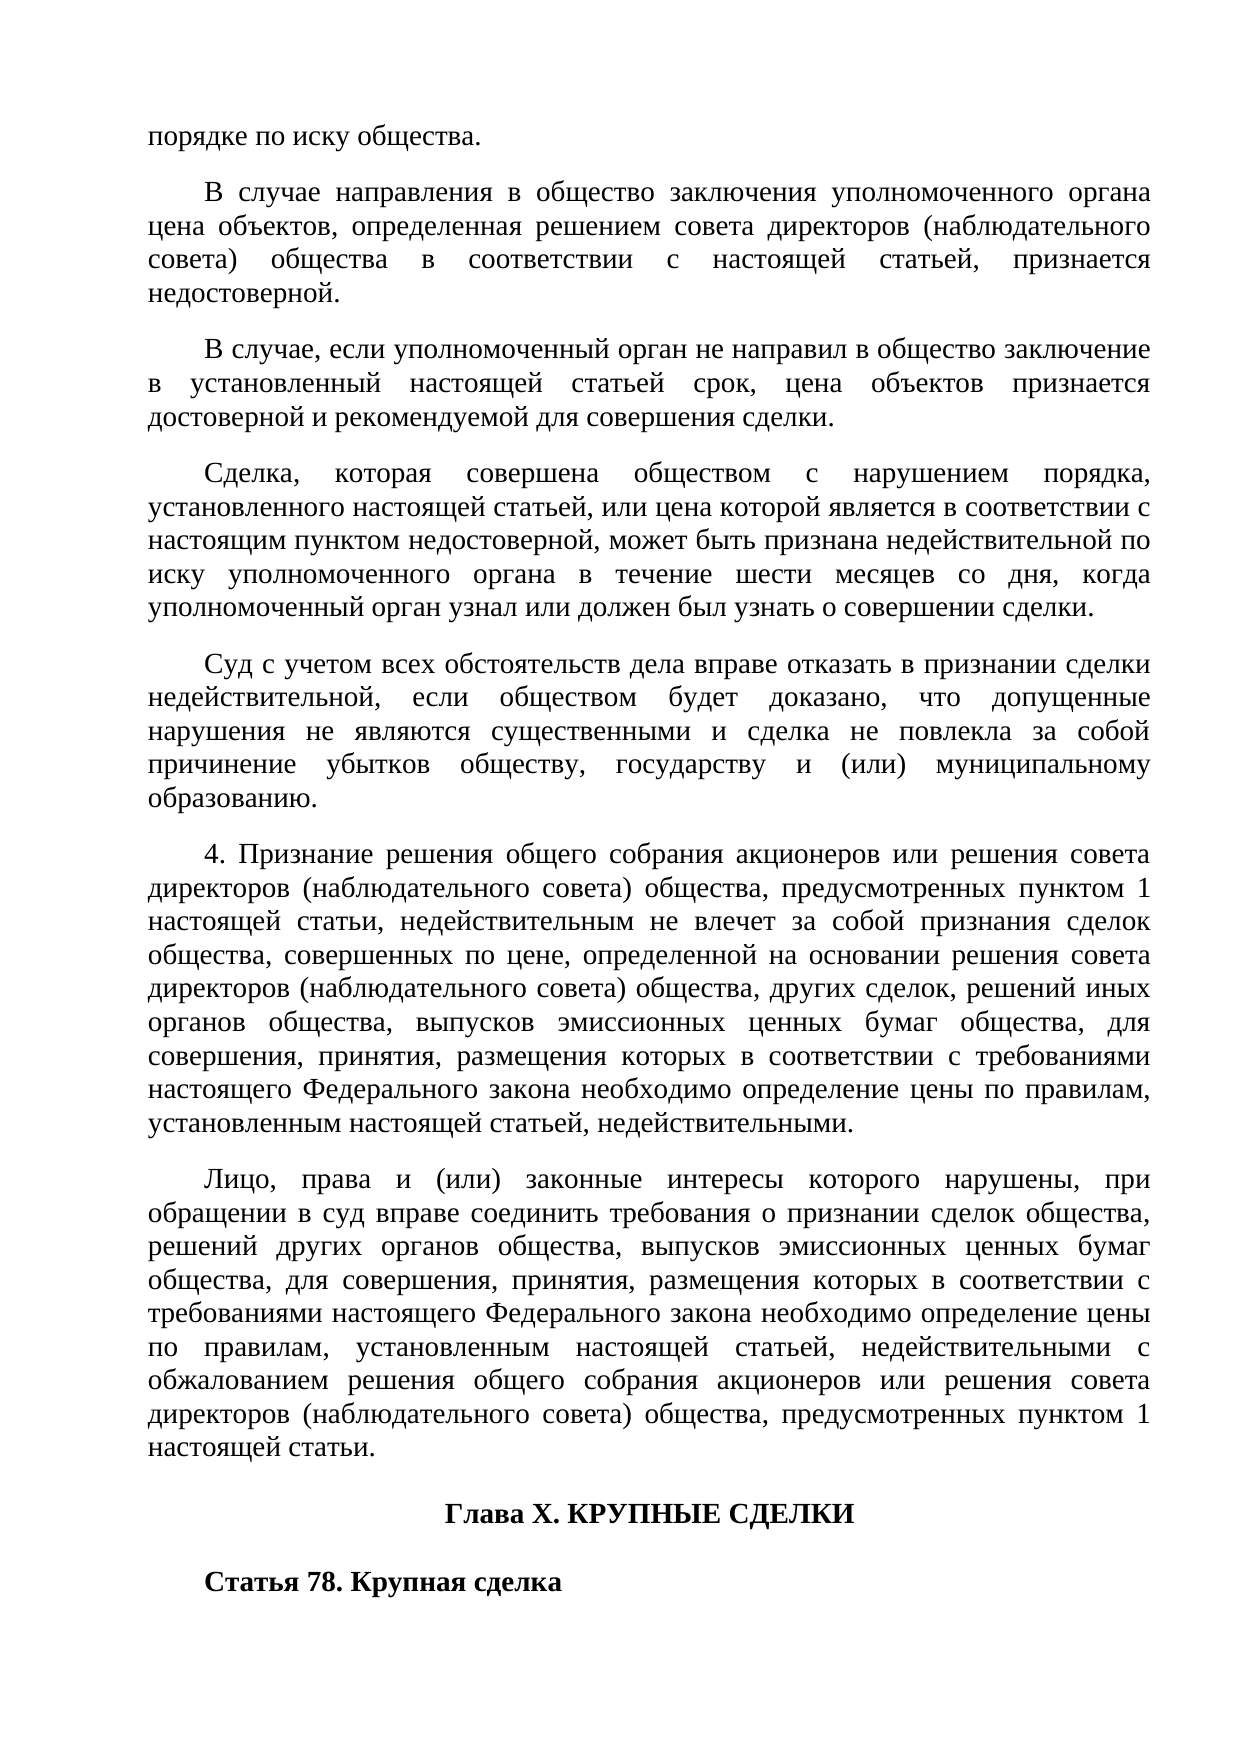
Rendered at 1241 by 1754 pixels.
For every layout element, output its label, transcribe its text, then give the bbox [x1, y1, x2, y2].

text Лицо, права и (или) законные интересы которого нарушены, при обращении в суд вправе соединить требования о признании сделок общества, решений других органов общества, выпусков эмиссионных ценных бумаг общества, для совершения, принятия, размещения которых в соответствии с требованиями настоящего Федерального закона необходимо определение цены по правилам, установленным настоящей статьей, недействительными с обжалованием решения общего собрания акционеров или решения совета директоров (наблюдательного совета) общества, предусмотренных пунктом 1 настоящей статьи. [148, 1161, 1152, 1463]
text В случае направления в общество заключения уполномоченного органа цена объектов, определенная решением совета директоров (наблюдательного совета) общества в соответствии с настоящей статьей, признается недостоверной. [148, 174, 1152, 309]
title Статья 78. Крупная сделка [148, 1564, 1152, 1597]
text 4. Признание решения общего собрания акционеров или решения совета директоров (наблюдательного совета) общества, предусмотренных пунктом 1 настоящей статьи, недействительным не влечет за собой признания сделок общества, совершенных по цене, определенной на основании решения совета директоров (наблюдательного совета) общества, других сделок, решений иных органов общества, выпусков эмиссионных ценных бумаг общества, для совершения, принятия, размещения которых в соответствии с требованиями настоящего Федерального закона необходимо определение цены по правилам, установленным настоящей статьей, недействительными. [148, 836, 1152, 1138]
text Сделка, которая совершена обществом с нарушением порядка, установленного настоящей статьей, или цена которой является в соответствии с настоящим пунктом недостоверной, может быть признана недействительной по иску уполномоченного органа в течение шести месяцев со дня, когда уполномоченный орган узнал или должен был узнать о совершении сделки. [148, 455, 1152, 623]
title Глава X. КРУПНЫЕ СДЕЛКИ [148, 1497, 1152, 1530]
text Суд с учетом всех обстоятельств дела вправе отказать в признании сделки недействительной, если обществом будет доказано, что допущенные нарушения не являются существенными и сделка не повлекла за собой причинение убытков обществу, государству и (или) муниципальному образованию. [148, 646, 1152, 813]
text В случае, если уполномоченный орган не направил в общество заключение в установленный настоящей статьей срок, цена объектов признается достоверной и рекомендуемой для совершения сделки. [148, 332, 1152, 432]
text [148, 118, 1152, 152]
